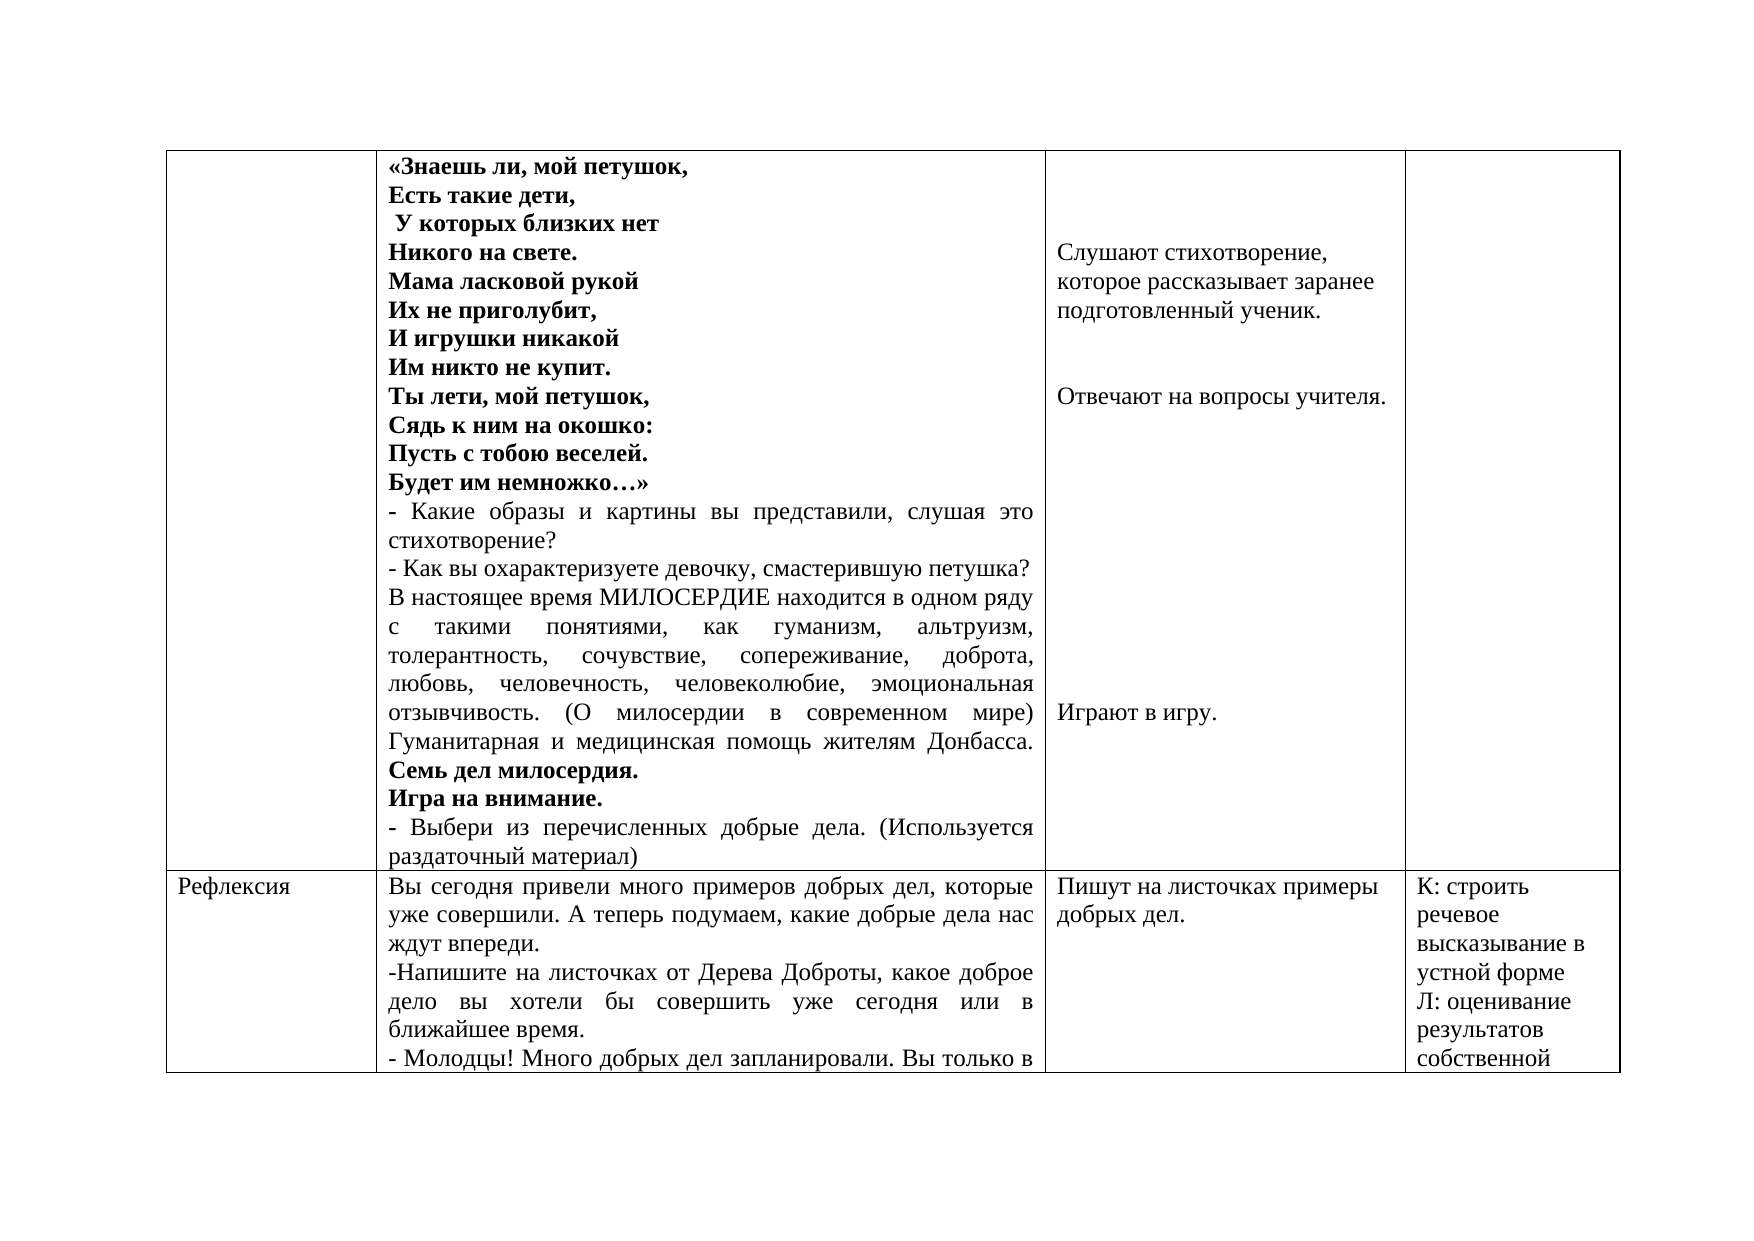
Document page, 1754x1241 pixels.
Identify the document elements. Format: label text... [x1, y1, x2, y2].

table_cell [377, 871, 1045, 1072]
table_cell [1406, 871, 1619, 1072]
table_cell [1046, 871, 1405, 1072]
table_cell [167, 151, 376, 870]
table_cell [1406, 151, 1619, 870]
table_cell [377, 151, 1045, 870]
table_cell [1046, 151, 1405, 870]
table_cell Рефлексия [167, 871, 376, 1072]
